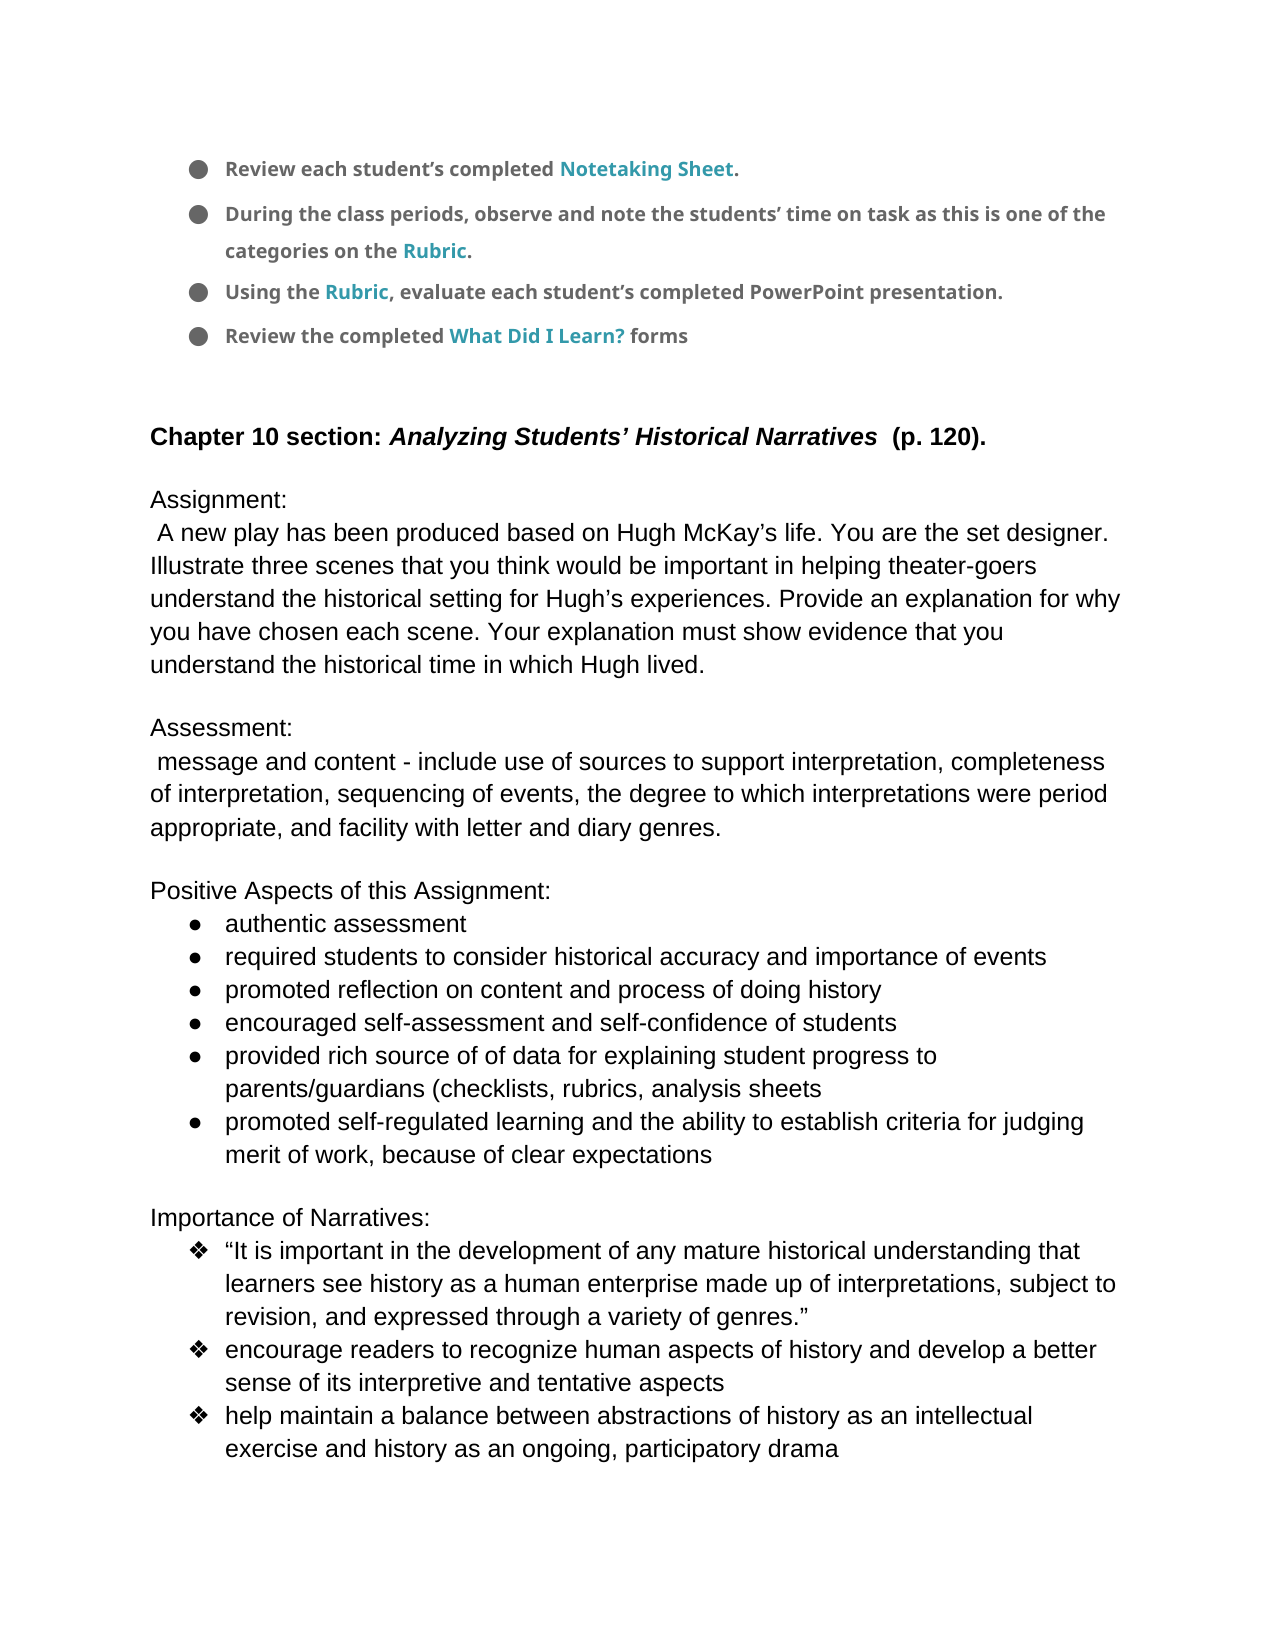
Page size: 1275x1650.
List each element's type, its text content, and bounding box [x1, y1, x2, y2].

list promoted reflection on content and process of doing history [187, 975, 1125, 1003]
list During the class periods, observe and note the students’ time on task as this is one of the categories on the Rubric. [187, 194, 1125, 264]
text Chapter 10 section: Analyzing Students’ Historical Narratives (p. 120). [150, 422, 1125, 451]
list encourage readers to recognize human aspects of history and develop a better sense of its interpretive and tentative aspects [187, 1335, 1125, 1397]
list Using the Rubric, evaluate each student’s completed PowerPoint presentation. [225, 272, 1125, 306]
list Review the completed What Did I Learn? forms [225, 317, 1125, 351]
text Importance of Narratives: [150, 1203, 1125, 1232]
list promoted self-regulated learning and the ability to establish criteria for judging merit of work, because of clear expectations [187, 1107, 1125, 1169]
text Assessment: [150, 713, 1125, 742]
list “It is important in the development of any mature historical understanding that learners see history as a human enterprise made up of interpretations, subject to revision, and expressed through a variety of genres.” [187, 1236, 1125, 1331]
text A new play has been produced based on Hugh McKay’s life. You are the set designer. Illustrate three scenes that you think would be important in helping theater-goers understand the historical setting for Hugh’s experiences. Provide an explanation for why you have chosen each scene. Your explanation must show evidence that you understand the historical time in which Hugh lived. [150, 518, 1125, 679]
list Review each student’s completed Notetaking Sheet. [225, 150, 1125, 184]
text Assignment: [150, 485, 1125, 514]
list authentic assessment [187, 909, 1125, 937]
text message and content - include use of sources to support interpretation, completeness of interpretation, sequencing of events, the degree to which interpretations were period appropriate, and facility with letter and diary genres. [150, 746, 1125, 841]
text Positive Aspects of this Assignment: [150, 876, 1125, 904]
list provided rich source of of data for explaining student progress to parents/guardians (checklists, rubrics, analysis sheets [187, 1041, 1125, 1103]
list required students to consider historical accuracy and importance of events [187, 942, 1125, 971]
list encouraged self-assessment and self-confidence of students [187, 1008, 1125, 1037]
list help maintain a balance between abstractions of history as an intellectual exercise and history as an ongoing, participatory drama [187, 1401, 1125, 1463]
